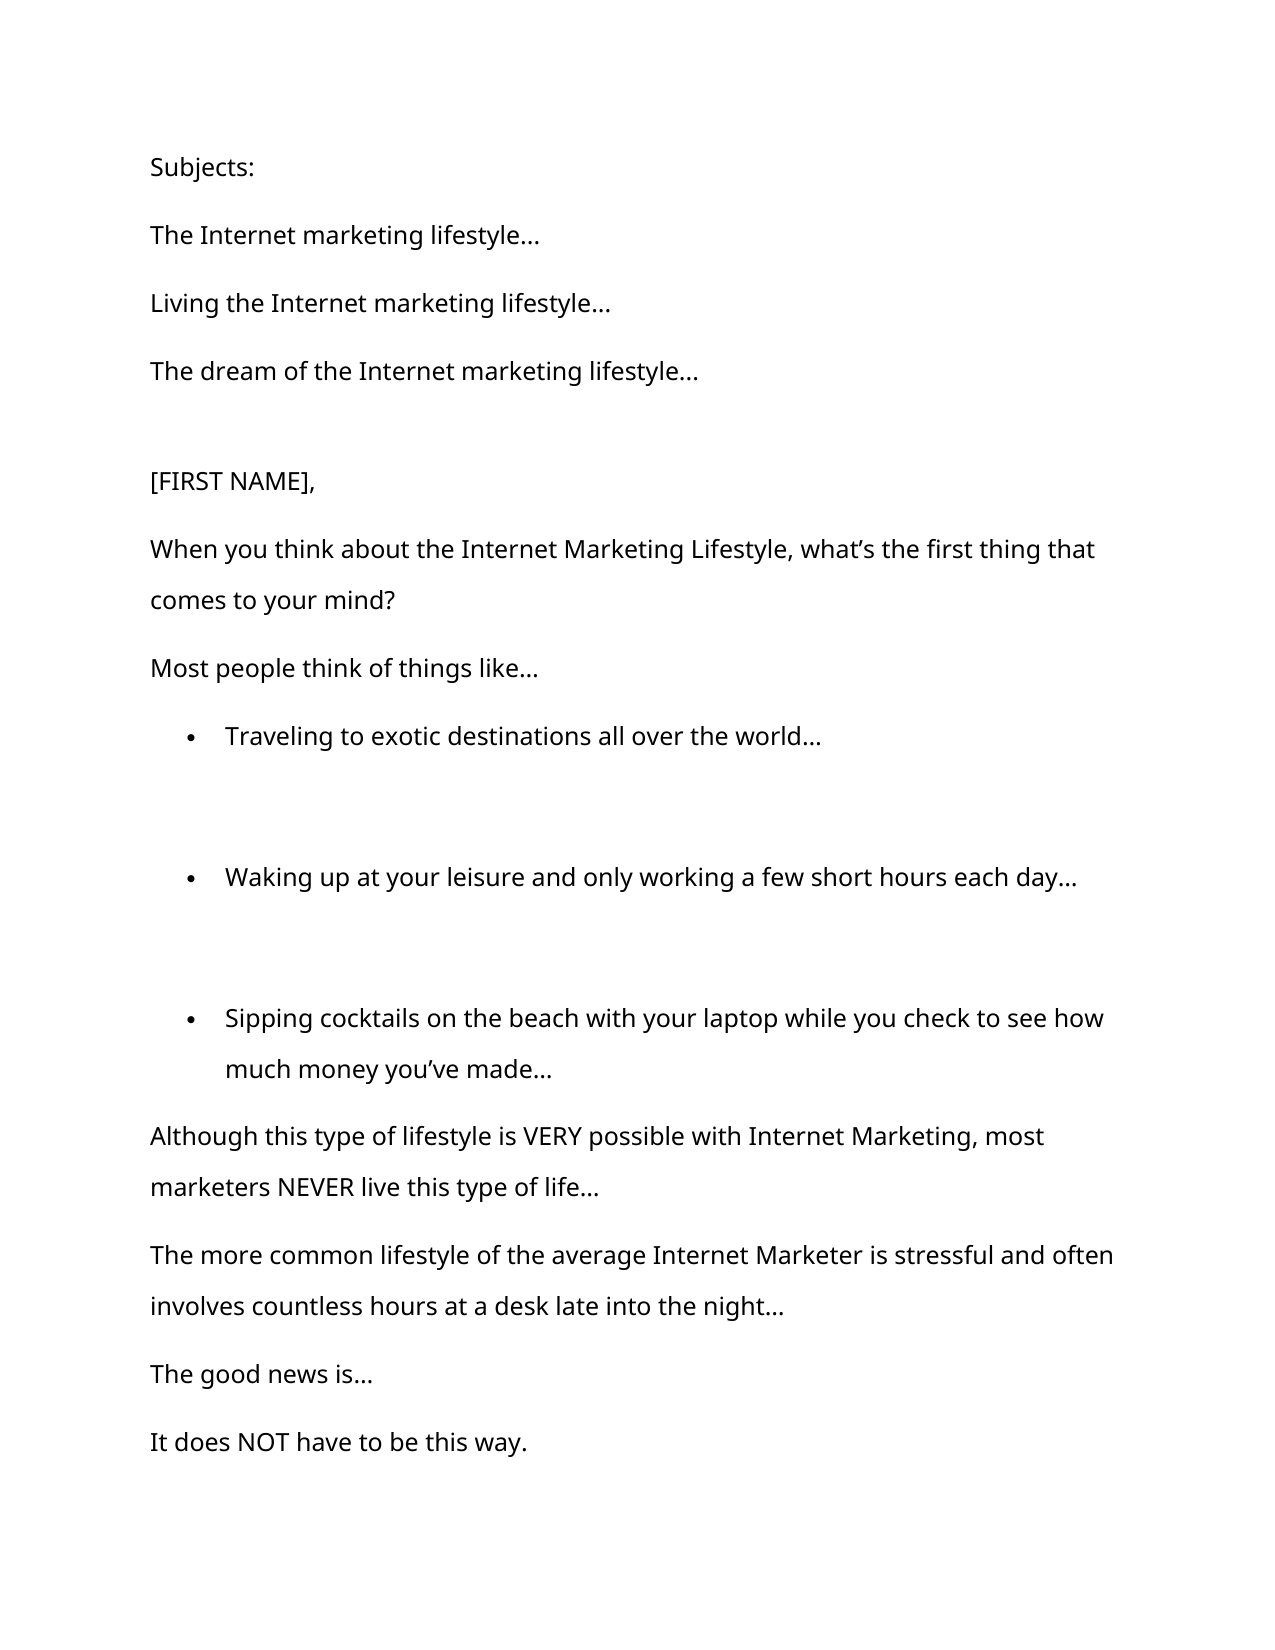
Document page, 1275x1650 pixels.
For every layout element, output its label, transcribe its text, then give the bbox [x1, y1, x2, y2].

list Sipping cocktails on the beach with your laptop while you check to see how much money you’ve made… [187, 1000, 1125, 1085]
text Although this type of lifestyle is VERY possible with Internet Marketing, most marketers NEVER live this type of life… [150, 1119, 1125, 1204]
text The good news is… [150, 1356, 1125, 1391]
text The dream of the Internet marketing lifestyle... [150, 353, 1125, 387]
text [FIRST NAME], [150, 464, 1125, 498]
text Subjects: [150, 150, 1125, 184]
text When you think about the Internet Marketing Lifestyle, what’s the first thing that comes to your mind? [150, 532, 1125, 617]
list Waking up at your leisure and only working a few short hours each day… [187, 859, 1125, 986]
text It does NOT have to be this way. [150, 1424, 1125, 1458]
text The more common lifestyle of the average Internet Marketer is stressful and often involves countless hours at a desk late into the night… [150, 1238, 1125, 1323]
text Most people think of things like… [150, 650, 1125, 684]
text Living the Internet marketing lifestyle... [150, 285, 1125, 319]
list Traveling to exotic destinations all over the world… [187, 718, 1125, 845]
text The Internet marketing lifestyle... [150, 218, 1125, 252]
